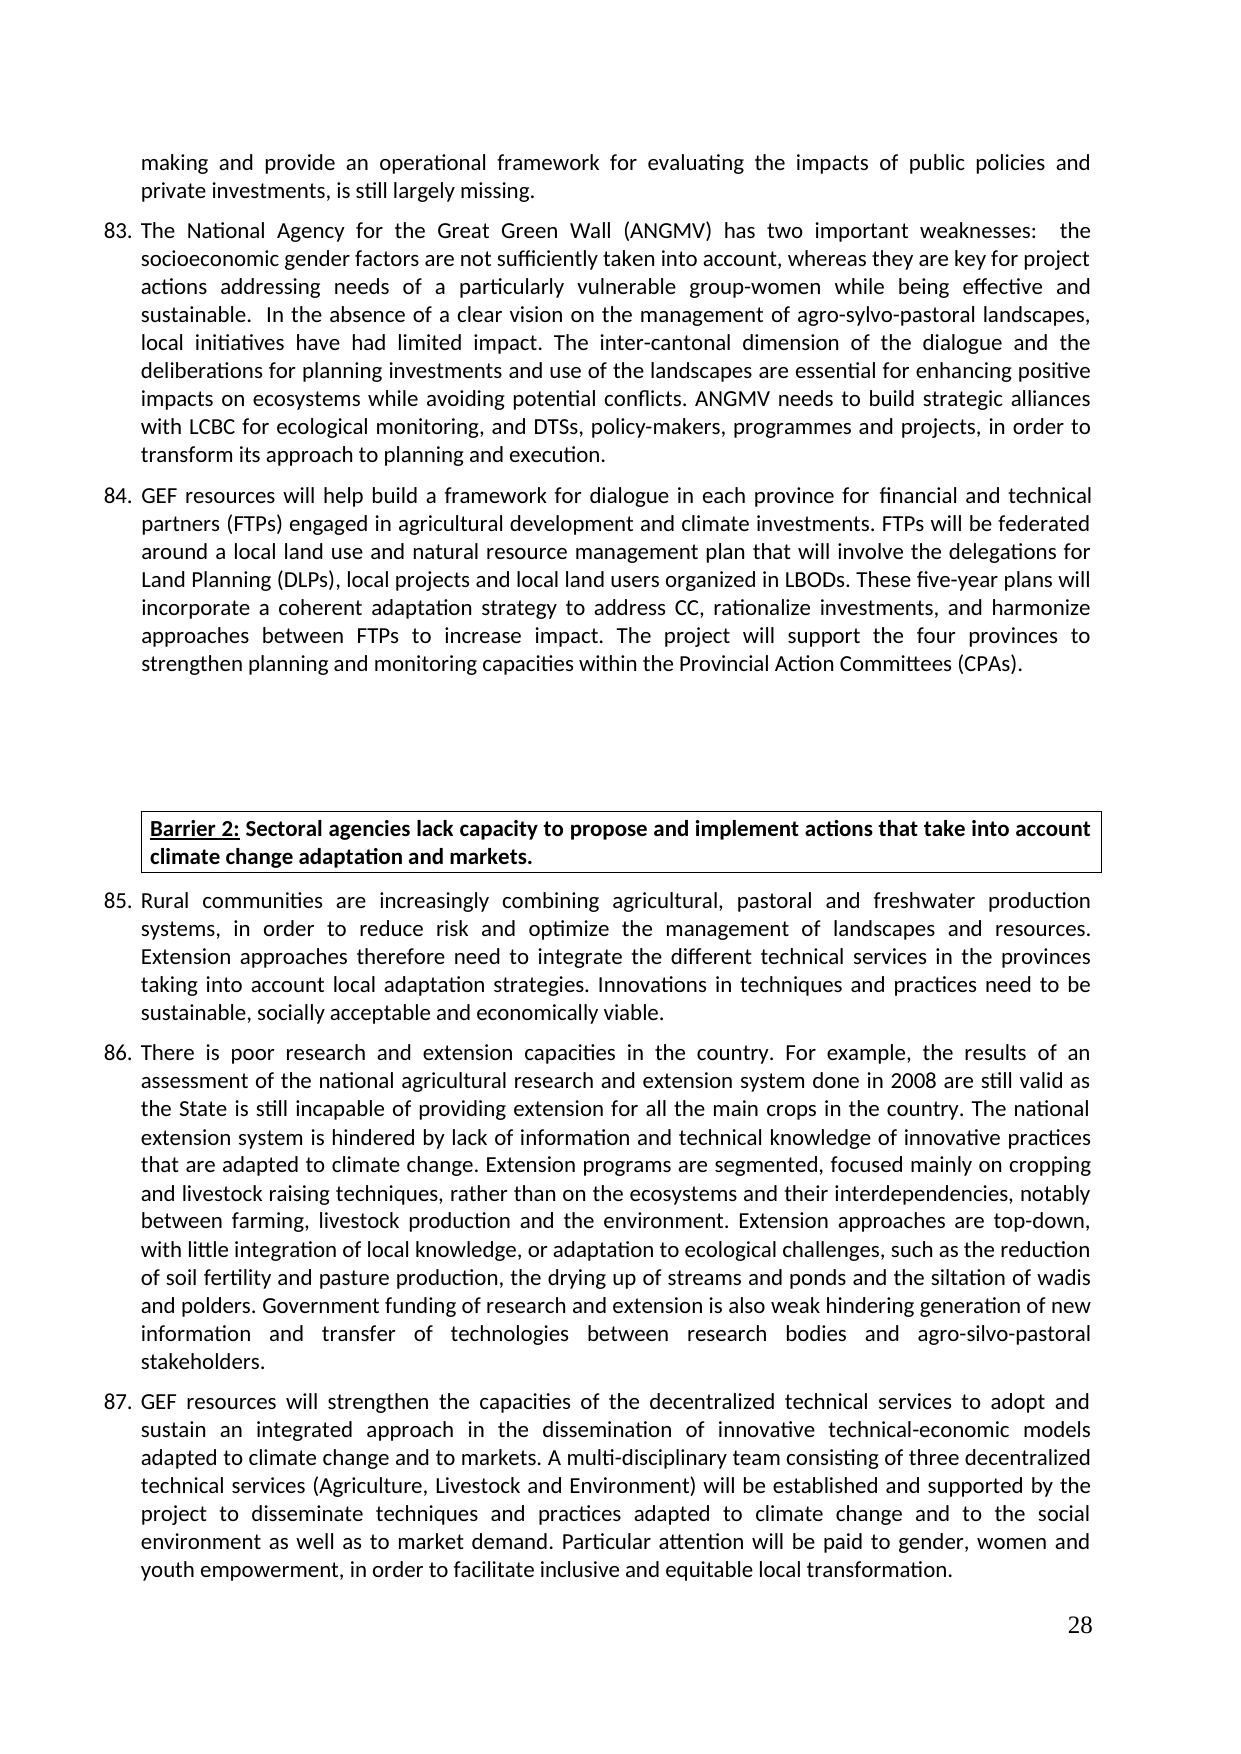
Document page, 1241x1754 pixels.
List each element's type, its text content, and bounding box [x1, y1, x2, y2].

text Barrier 2: Sectoral agencies lack capacity to propose and implement actions that take into account climate change adaptation and markets. [142, 812, 1101, 872]
list Rural communities are increasingly combining agricultural, pastoral and freshwater production systems, in order to reduce risk and optimize the management of landscapes and resources. Extension approaches therefore need to integrate the different technical services in the provinces taking into account local adaptation strategies. Innovations in techniques and practices need to be sustainable, socially acceptable and economically viable. [103, 886, 1092, 1026]
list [103, 148, 1092, 204]
list GEF resources will help build a framework for dialogue in each province for financial and technical partners (FTPs) engaged in agricultural development and climate investments. FTPs will be federated around a local land use and natural resource management plan that will involve the delegations for Land Planning (DLPs), local projects and local land users organized in LBODs. These five-year plans will incorporate a coherent adaptation strategy to address CC, rationalize investments, and harmonize approaches between FTPs to increase impact. The project will support the four provinces to strengthen planning and monitoring capacities within the Provincial Action Committees (CPAs). [103, 481, 1092, 677]
list There is poor research and extension capacities in the country. For example, the results of an assessment of the national agricultural research and extension system done in 2008 are still valid as the State is still incapable of providing extension for all the main crops in the country. The national extension system is hindered by lack of information and technical knowledge of innovative practices that are adapted to climate change. Extension programs are segmented, focused mainly on cropping and livestock raising techniques, rather than on the ecosystems and their interdependencies, notably between farming, livestock production and the environment. Extension approaches are top-down, with little integration of local knowledge, or adaptation to ecological challenges, such as the reduction of soil fertility and pasture production, the drying up of streams and ponds and the siltation of wadis and polders. Government funding of research and extension is also weak hindering generation of new information and transfer of technologies between research bodies and agro-silvo-pastoral stakeholders. [103, 1038, 1092, 1375]
list GEF resources will strengthen the capacities of the decentralized technical services to adopt and sustain an integrated approach in the dissemination of innovative technical-economic models adapted to climate change and to markets. A multi-disciplinary team consisting of three decentralized technical services (Agriculture, Livestock and Environment) will be established and supported by the project to disseminate techniques and practices adapted to climate change and to the social environment as well as to market demand. Particular attention will be paid to gender, women and youth empowerment, in order to facilitate inclusive and equitable local transformation. [103, 1387, 1092, 1583]
list The National Agency for the Great Green Wall (ANGMV) has two important weaknesses: the socioeconomic gender factors are not sufficiently taken into account, whereas they are key for project actions addressing needs of a particularly vulnerable group-women while being effective and sustainable. In the absence of a clear vision on the management of agro-sylvo-pastoral landscapes, local initiatives have had limited impact. The inter-cantonal dimension of the dialogue and the deliberations for planning investments and use of the landscapes are essential for enhancing positive impacts on ecosystems while avoiding potential conflicts. ANGMV needs to build strategic alliances with LCBC for ecological monitoring, and DTSs, policy-makers, programmes and projects, in order to transform its approach to planning and execution. [103, 216, 1092, 468]
